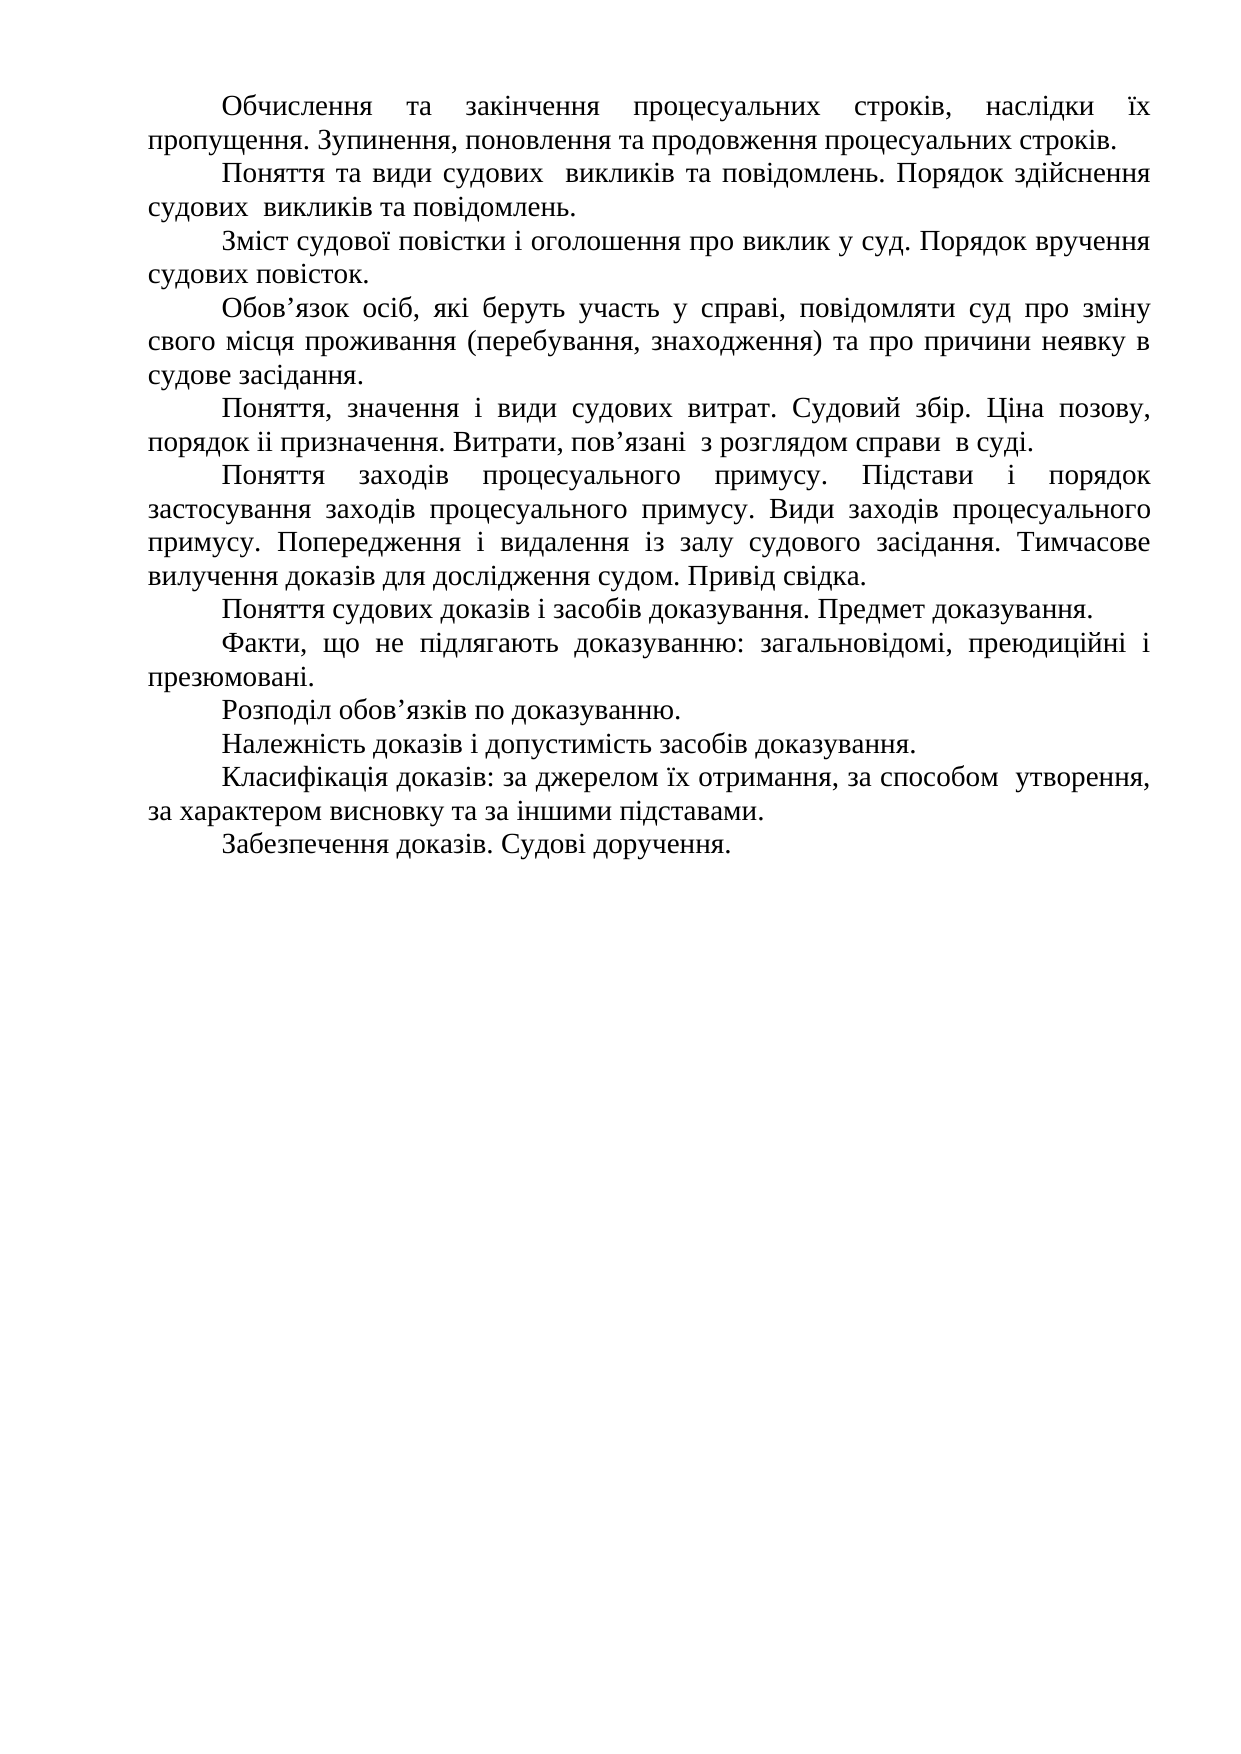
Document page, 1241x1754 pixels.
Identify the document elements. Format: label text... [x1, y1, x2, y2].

text Факти, що не підлягають доказуванню: загальновідомі, преюдиційні і презюмовані. [148, 625, 1152, 692]
text Зміст судової повістки і оголошення про виклик у суд. Порядок вручення судових повісток. [148, 223, 1152, 290]
text Поняття судових доказів і засобів доказування. Предмет доказування. [148, 592, 1152, 625]
text Обов’язок осіб, які беруть участь у справі, повідомляти суд про зміну свого місця проживання (перебування, знаходження) та про причини неявку в судове засідання. [148, 290, 1152, 390]
text Належність доказів і допустимість засобів доказування. [148, 726, 1152, 759]
text Розподіл обов’язків по доказуванню. [148, 692, 1152, 726]
text Обчислення та закінчення процесуальних строків, наслідки їх пропущення. Зупинення, поновлення та продовження процесуальних строків. [148, 88, 1152, 156]
text Поняття та види судових викликів та повідомлень. Порядок здійснення судових викликів та повідомлень. [148, 156, 1152, 223]
text Поняття заходів процесуального примусу. Підстави і порядок застосування заходів процесуального примусу. Види заходів процесуального примусу. Попередження і видалення із залу судового засідання. Тимчасове вилучення доказів для дослідження судом. Привід свідка. [148, 457, 1152, 592]
text Класифікація доказів: за джерелом їх отримання, за способом утворення, за характером висновку та за іншими підставами. [148, 759, 1152, 826]
text Поняття, значення і види судових витрат. Судовий збір. Ціна позову, порядок іі призначення. Витрати, пов’язані з розглядом справи в суді. [148, 390, 1152, 457]
text Забезпечення доказів. Судові доручення. [148, 826, 1152, 860]
